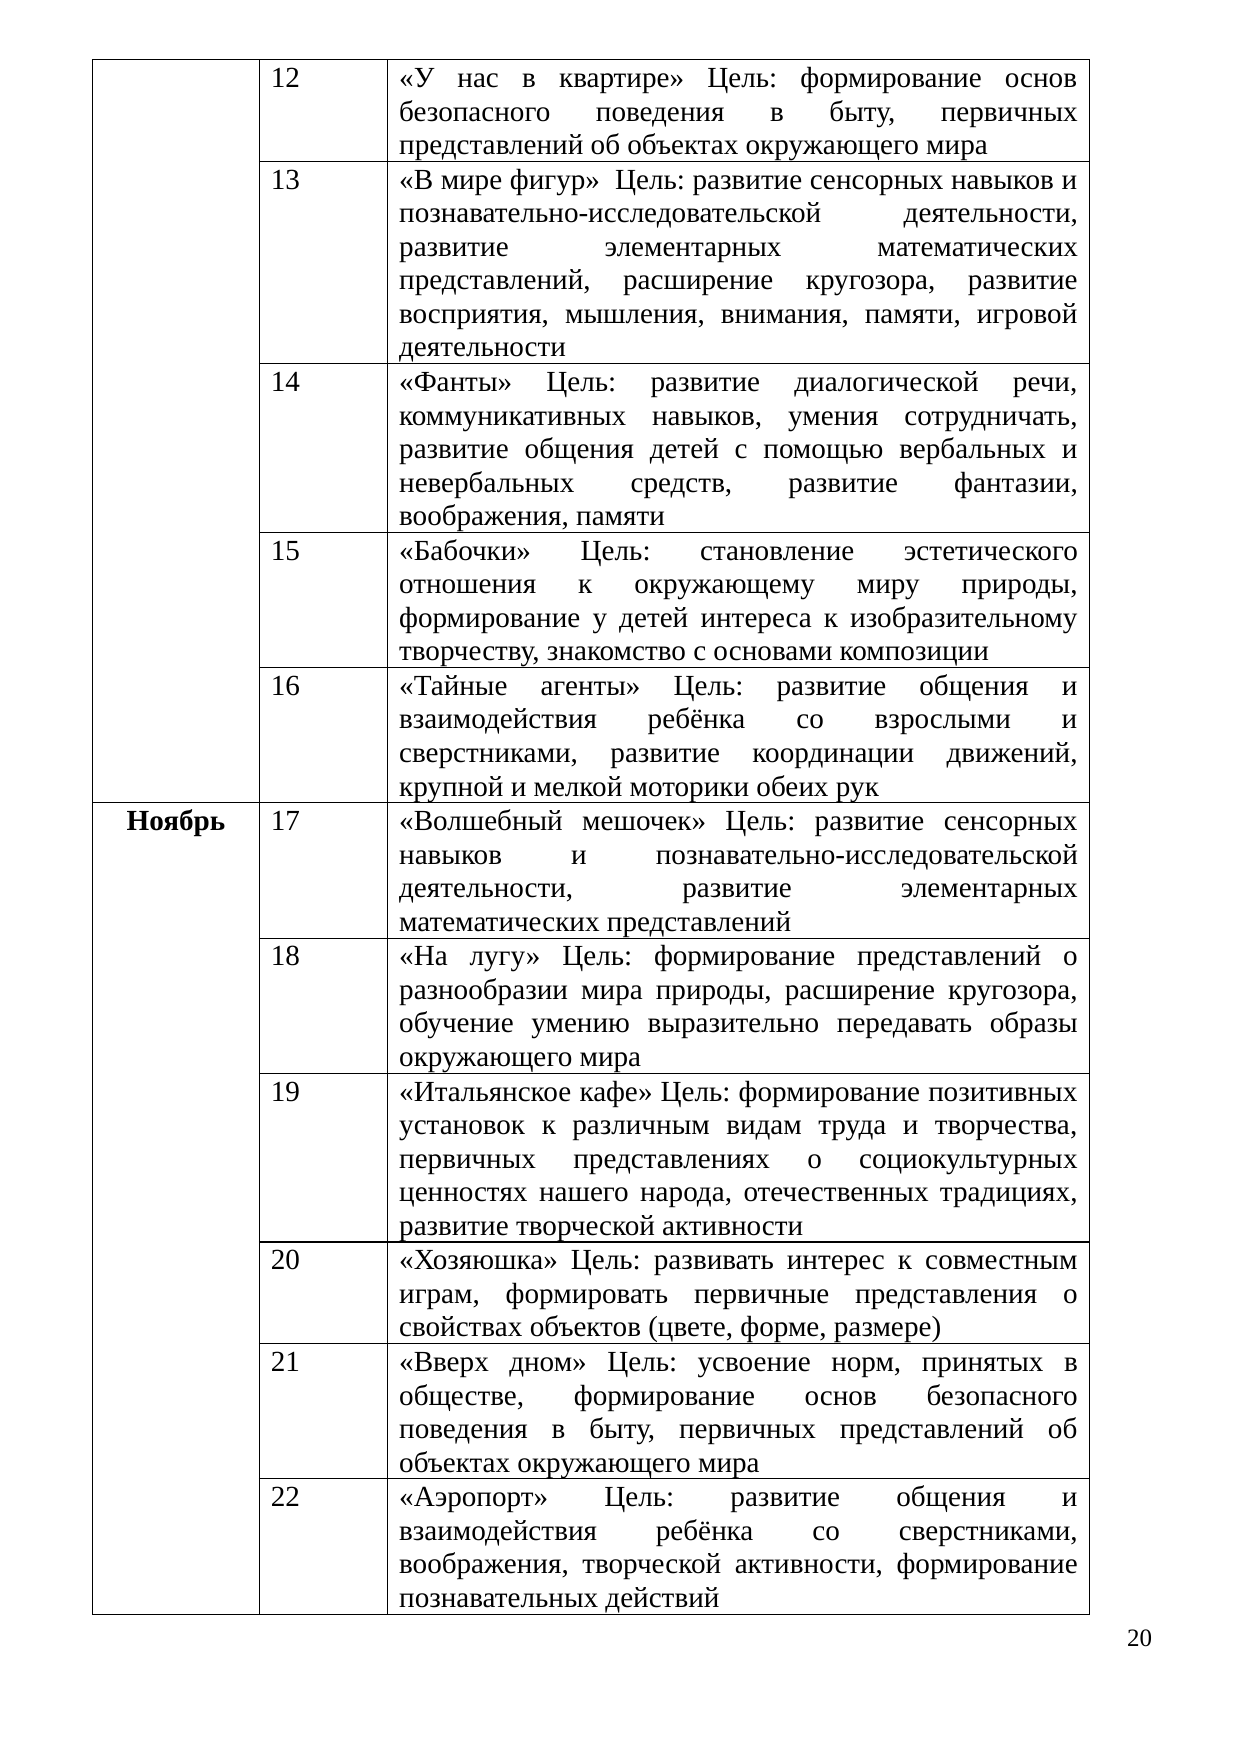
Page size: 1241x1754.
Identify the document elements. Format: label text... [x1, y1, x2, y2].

table_cell 16 [260, 668, 387, 802]
table_cell 15 [260, 533, 387, 667]
table_cell «На лугу» Цель: формирование представлений о разнообразии мира природы, расширение кругозора, обучение умению выразительно передавать образы окружающего мира [388, 939, 1089, 1073]
table_cell 20 [260, 1243, 387, 1343]
table_cell 14 [260, 364, 387, 532]
table_cell 21 [260, 1344, 387, 1478]
table_cell «Волшебный мешочек» Цель: развитие сенсорных навыков и познавательно-исследовательской деятельности, развитие элементарных математических представлений [388, 803, 1089, 937]
table_cell «Фанты» Цель: развитие диалогической речи, коммуникативных навыков, умения сотрудничать, развитие общения детей с помощью вербальных и невербальных средств, развитие фантазии, воображения, памяти [388, 364, 1089, 532]
table_cell «Бабочки» Цель: становление эстетического отношения к окружающему миру природы, формирование у детей интереса к изобразительному творчеству, знакомство с основами композиции [388, 533, 1089, 667]
table_cell Ноябрь [93, 803, 259, 1613]
table_cell 22 [260, 1479, 387, 1613]
table_cell «Тайные агенты» Цель: развитие общения и взаимодействия ребёнка со взрослыми и сверстниками, развитие координации движений, крупной и мелкой моторики обеих рук [388, 668, 1089, 802]
table_cell 19 [260, 1074, 387, 1241]
table_cell «Хозяюшка» Цель: развивать интерес к совместным играм, формировать первичные представления о свойствах объектов (цвете, форме, размере) [388, 1243, 1089, 1343]
table_cell 18 [260, 939, 387, 1073]
table_cell 13 [260, 162, 387, 363]
table_cell 12 [260, 60, 387, 161]
table_cell «В мире фигур» Цель: развитие сенсорных навыков и познавательно-исследовательской деятельности, развитие элементарных математических представлений, расширение кругозора, развитие восприятия, мышления, внимания, памяти, игровой деятельности [388, 162, 1089, 363]
table_cell «Вверх дном» Цель: усвоение норм, принятых в обществе, формирование основ безопасного поведения в быту, первичных представлений об объектах окружающего мира [388, 1344, 1089, 1478]
table_cell «Аэропорт» Цель: развитие общения и взаимодействия ребёнка со сверстниками, воображения, творческой активности, формирование познавательных действий [388, 1479, 1089, 1613]
table_cell 17 [260, 803, 387, 937]
table_cell «Итальянское кафе» Цель: формирование позитивных установок к различным видам труда и творчества, первичных представлениях о социокультурных ценностях нашего народа, отечественных традициях, развитие творческой активности [388, 1074, 1089, 1241]
table_cell «У нас в квартире» Цель: формирование основ безопасного поведения в быту, первичных представлений об объектах окружающего мира [388, 60, 1089, 161]
